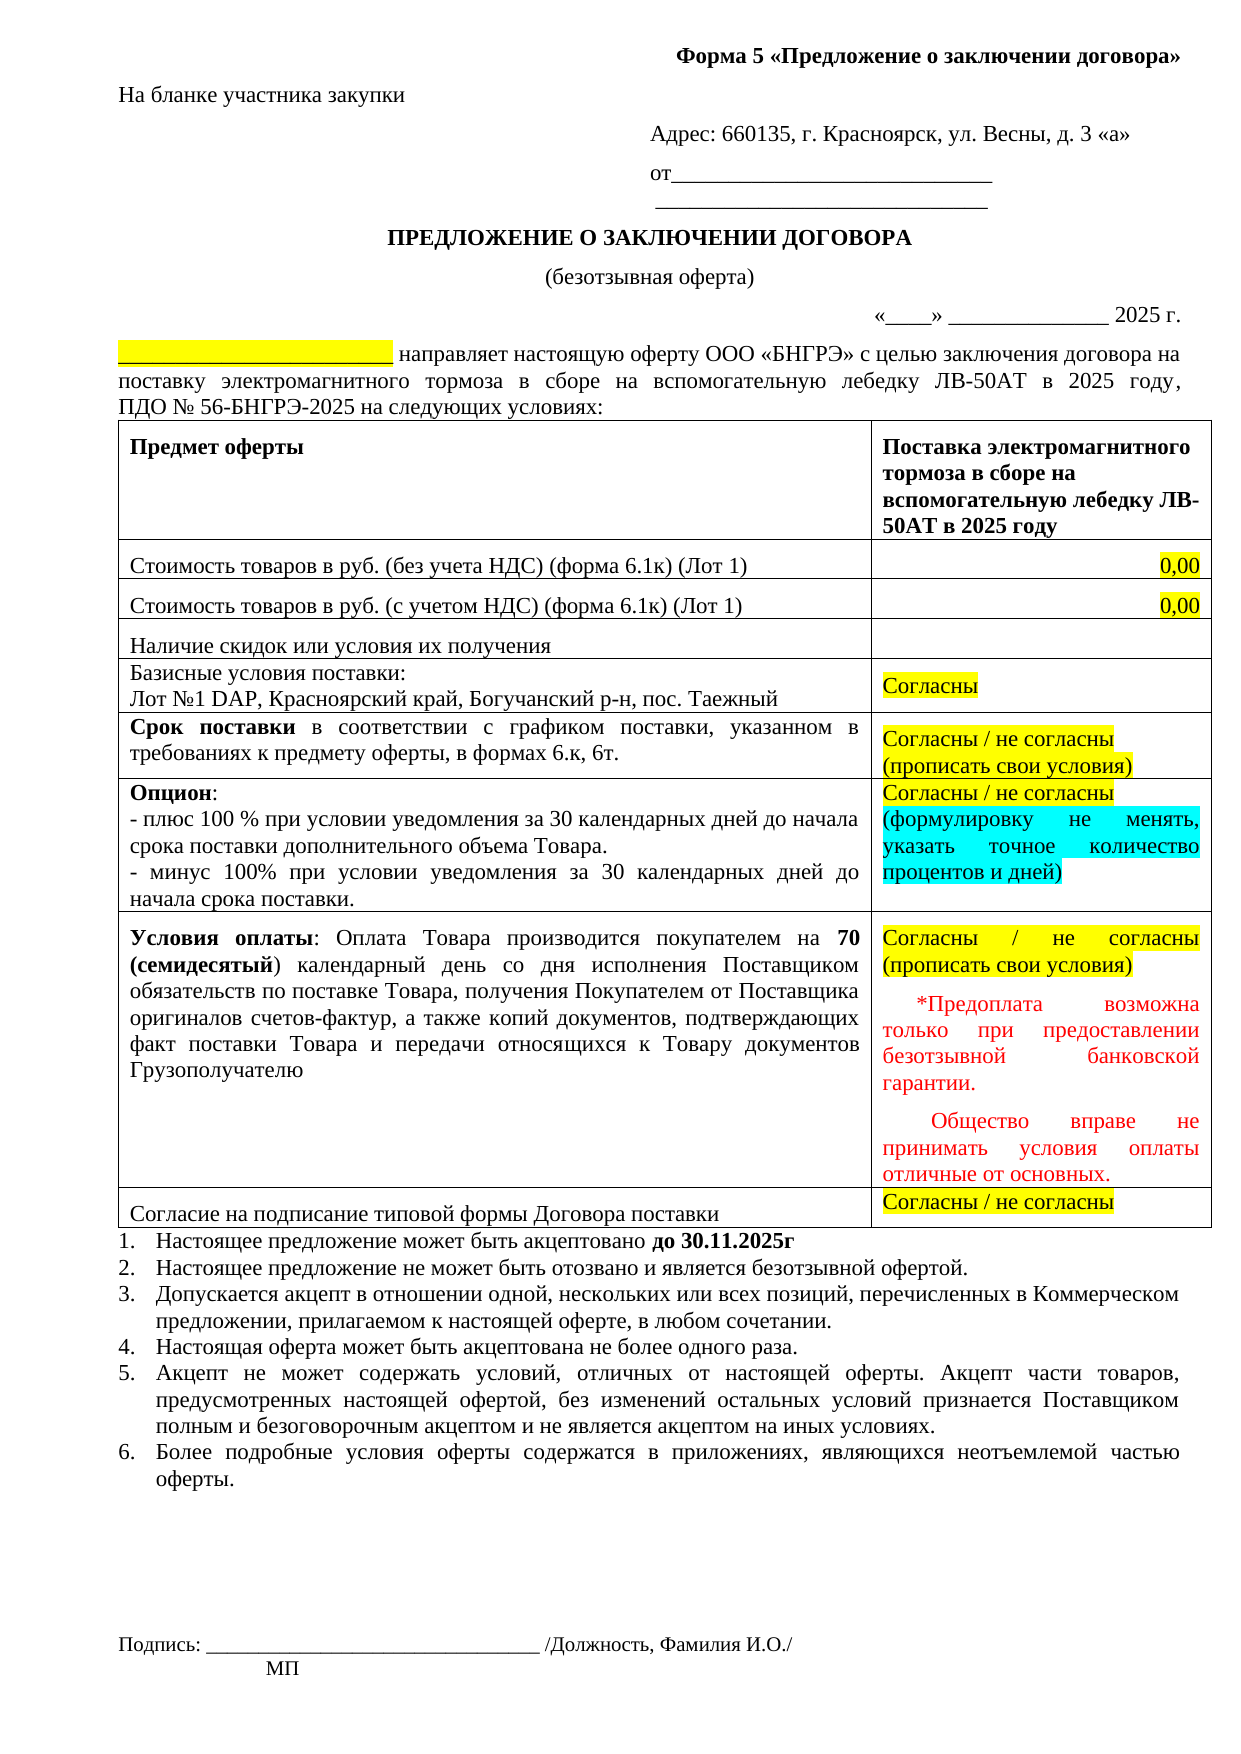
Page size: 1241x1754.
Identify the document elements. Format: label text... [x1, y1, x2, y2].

list Настоящая оферта может быть акцептована не более одного раза. [118, 1333, 1181, 1359]
table_header Предмет оферты [119, 421, 871, 538]
table_cell Условия оплаты: Оплата Товара производится покупателем на 70 (семидесятый) календарный день со дня исполнения Поставщиком обязательств по поставке Товара, получения Покупателем от Поставщика оригиналов счетов-фактур, а также копий документов, подтверждающих факт поставки Товара и передачи относящихся к Товару документов Грузополучателю [119, 912, 871, 1187]
table_cell Согласие на подписание типовой формы Договора поставки [119, 1188, 871, 1227]
table_cell 0,00 [872, 540, 1211, 578]
text ________________________ направляет настоящую оферту ООО «БНГРЭ» с целью заключения договора на поставку электромагнитного тормоза в сборе на вспомогательную лебедку ЛВ-50АТ в 2025 году, ПДО № 56-БНГРЭ-2025 на следующих условиях: [118, 340, 1181, 419]
list Акцепт не может содержать условий, отличных от настоящей оферты. Акцепт части товаров, предусмотренных настоящей офертой, без изменений остальных условий признается Поставщиком полным и безоговорочным акцептом и не является акцептом на иных условиях. [118, 1359, 1181, 1438]
table_cell Стоимость товаров в руб. (с учетом НДС) (форма 6.1к) (Лот 1) [119, 579, 871, 618]
list Более подробные условия оферты содержатся в приложениях, являющихся неотъемлемой частью оферты. [118, 1438, 1181, 1491]
table_cell Согласны / не согласны (формулировку не менять, указать точное количество процентов и дней) [872, 779, 1211, 911]
list Настоящее предложение может быть акцептовано до 30.11.2025г [118, 1228, 1181, 1254]
text Форма 5 «Предложение о заключении договора» [118, 42, 1181, 68]
table_header Поставка электромагнитного тормоза в сборе на вспомогательную лебедку ЛВ-50АТ в 2025 году [872, 421, 1211, 538]
table_cell Согласны / не согласны (прописать свои условия) *Предоплата возможна только при предоставлении безотзывной банковской гарантии. Общество вправе не принимать условия оплаты отличные от основных. [872, 912, 1211, 1187]
table_cell Наличие скидок или условия их получения [119, 619, 871, 658]
table_cell Срок поставки в соответствии с графиком поставки, указанном в требованиях к предмету оферты, в формах 6.к, 6т. [119, 713, 871, 778]
table_cell Базисные условия поставки: Лот №1 DAP, Красноярский край, Богучанский р-н, пос. Таежный [119, 659, 871, 712]
list Настоящее предложение не может быть отозвано и является безотзывной офертой. [118, 1254, 1181, 1280]
text Адрес: 660135, г. Красноярск, ул. Весны, д. 3 «а» [650, 120, 1181, 146]
text от____________________________ _____________________________ [650, 159, 1181, 211]
table_cell Согласны / не согласны (прописать свои условия) [872, 713, 1211, 778]
text На бланке участника закупки [118, 81, 1181, 107]
table_cell [872, 619, 1211, 658]
text (безотзывная оферта) [118, 263, 1181, 289]
table_cell 0,00 [872, 579, 1211, 618]
table_cell Стоимость товаров в руб. (без учета НДС) (форма 6.1к) (Лот 1) [119, 540, 871, 578]
list Допускается акцепт в отношении одной, нескольких или всех позиций, перечисленных в Коммерческом предложении, прилагаемом к настоящей оферте, в любом сочетании. [118, 1280, 1181, 1333]
table_cell Согласны / не согласны [872, 1188, 1211, 1227]
table_cell Согласны [872, 659, 1211, 712]
text «____» ______________ 2025 г. [681, 302, 1181, 328]
text ПРЕДЛОЖЕНИЕ О ЗАКЛЮЧЕНИИ ДОГОВОРА [118, 224, 1181, 250]
table_cell Опцион: - плюс 100 % при условии уведомления за 30 календарных дней до начала срока поставки дополнительного объема Товара. - минус 100% при условии уведомления за 30 календарных дней до начала срока поставки. [119, 779, 871, 911]
